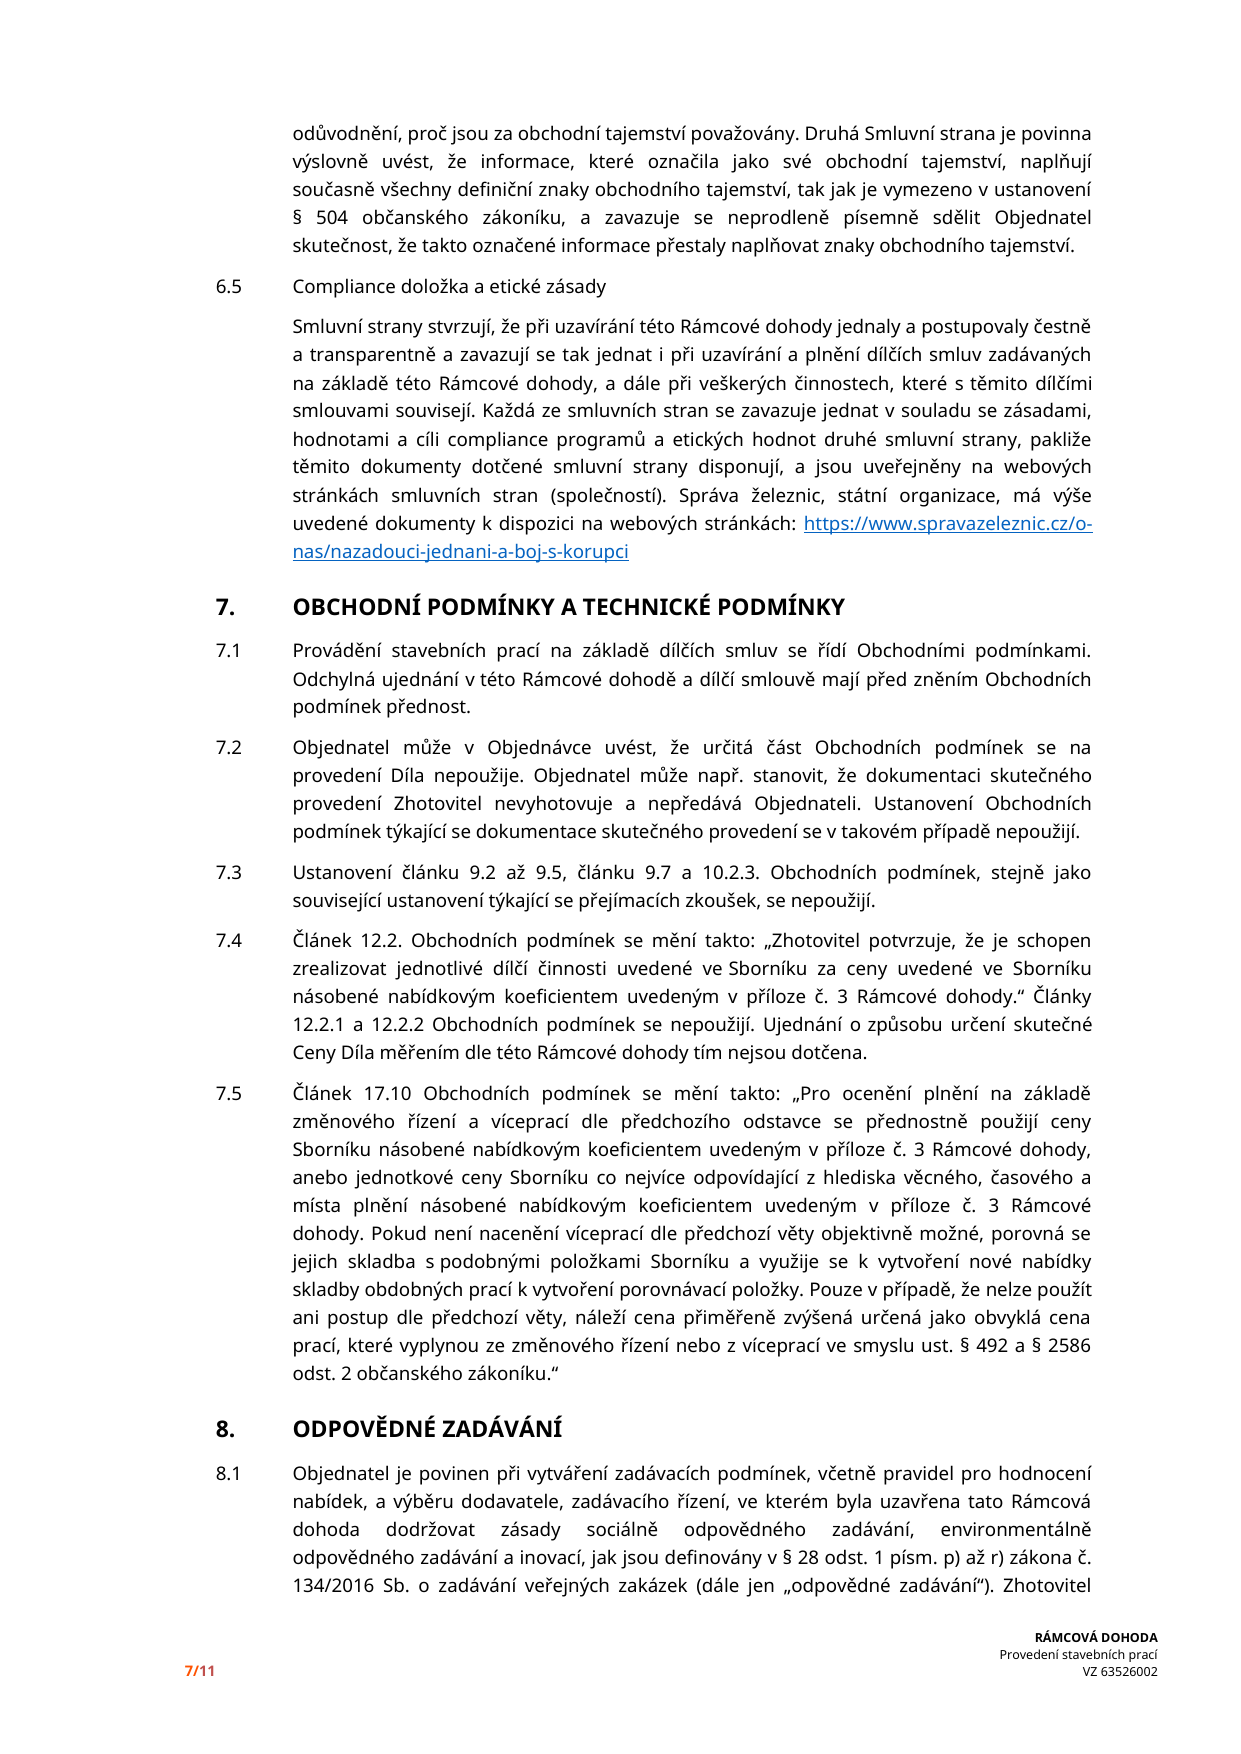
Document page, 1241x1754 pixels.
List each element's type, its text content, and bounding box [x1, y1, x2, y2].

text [216, 1460, 1093, 1598]
text Smluvní strany stvrzují, že při uzavírání této Rámcové dohody jednaly a postupovaly čestně a transparentně a zavazují se tak jednat i při uzavírání a plnění dílčích smluv zadávaných na základě této Rámcové dohody, a dále při veškerých činnostech, které s těmito dílčími smlouvami souvisejí. Každá ze smluvních stran se zavazuje jednat v souladu se zásadami, hodnotami a cíli compliance programů a etických hodnot druhé smluvní strany, pakliže těmito dokumenty dotčené smluvní strany disponují, a jsou uveřejněny na webových stránkách smluvních stran (společností). Správa železnic, státní organizace, má výše uvedené dokumenty k dispozici na webových stránkách: https://www.spravazeleznic.cz/o-nas/nazadouci-jednani-a-boj-s-korupci [292, 314, 1093, 563]
text Provádění stavebních prací na základě dílčích smluv se řídí Obchodními podmínkami. Odchylná ujednání v této Rámcové dohodě a dílčí smlouvě mají před zněním Obchodních podmínek přednost. [216, 638, 1093, 719]
text Ustanovení článku 9.2 až 9.5, článku 9.7 a 10.2.3. Obchodních podmínek, stejně jako související ustanovení týkající se přejímacích zkoušek, se nepoužijí. [216, 859, 1093, 912]
text Článek 17.10 Obchodních podmínek se mění takto: „Pro ocenění plnění na základě změnového řízení a víceprací dle předchozího odstavce se přednostně použijí ceny Sborníku násobené nabídkovým koeficientem uvedeným v příloze č. 3 Rámcové dohody, anebo jednotkové ceny Sborníku co nejvíce odpovídající z hlediska věcného, časového a místa plnění násobené nabídkovým koeficientem uvedeným v příloze č. 3 Rámcové dohody. Pokud není nacenění víceprací dle předchozí věty objektivně možné, porovná se jejich skladba s podobnými položkami Sborníku a využije se k vytvoření nové nabídky skladby obdobných prací k vytvoření porovnávací položky. Pouze v případě, že nelze použít ani postup dle předchozí věty, náleží cena přiměřeně zvýšená určená jako obvyklá cena prací, které vyplynou ze změnového řízení nebo z víceprací ve smyslu ust. § 492 a § 2586 odst. 2 občanského zákoníku.“ [216, 1080, 1093, 1386]
text OBCHODNÍ PODMÍNKY A TECHNICKÉ PODMÍNKY [216, 591, 1093, 622]
text Článek 12.2. Obchodních podmínek se mění takto: „Zhotovitel potvrzuje, že je schopen zrealizovat jednotlivé dílčí činnosti uvedené ve Sborníku za ceny uvedené ve Sborníku násobené nabídkovým koeficientem uvedeným v příloze č. 3 Rámcové dohody.“ Články 12.2.1 a 12.2.2 Obchodních podmínek se nepoužijí. Ujednání o způsobu určení skutečné Ceny Díla měřením dle této Rámcové dohody tím nejsou dotčena. [216, 927, 1093, 1065]
text ODPOVĚDNÉ ZADÁVÁNÍ [216, 1413, 1093, 1444]
text Objednatel může v Objednávce uvést, že určitá část Obchodních podmínek se na provedení Díla nepoužije. Objednatel může např. stanovit, že dokumentaci skutečného provedení Zhotovitel nevyhotovuje a nepředává Objednateli. Ustanovení Obchodních podmínek týkající se dokumentace skutečného provedení se v takovém případě nepoužijí. [216, 734, 1093, 844]
text Compliance doložka a etické zásady [216, 273, 1093, 299]
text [216, 121, 1093, 258]
